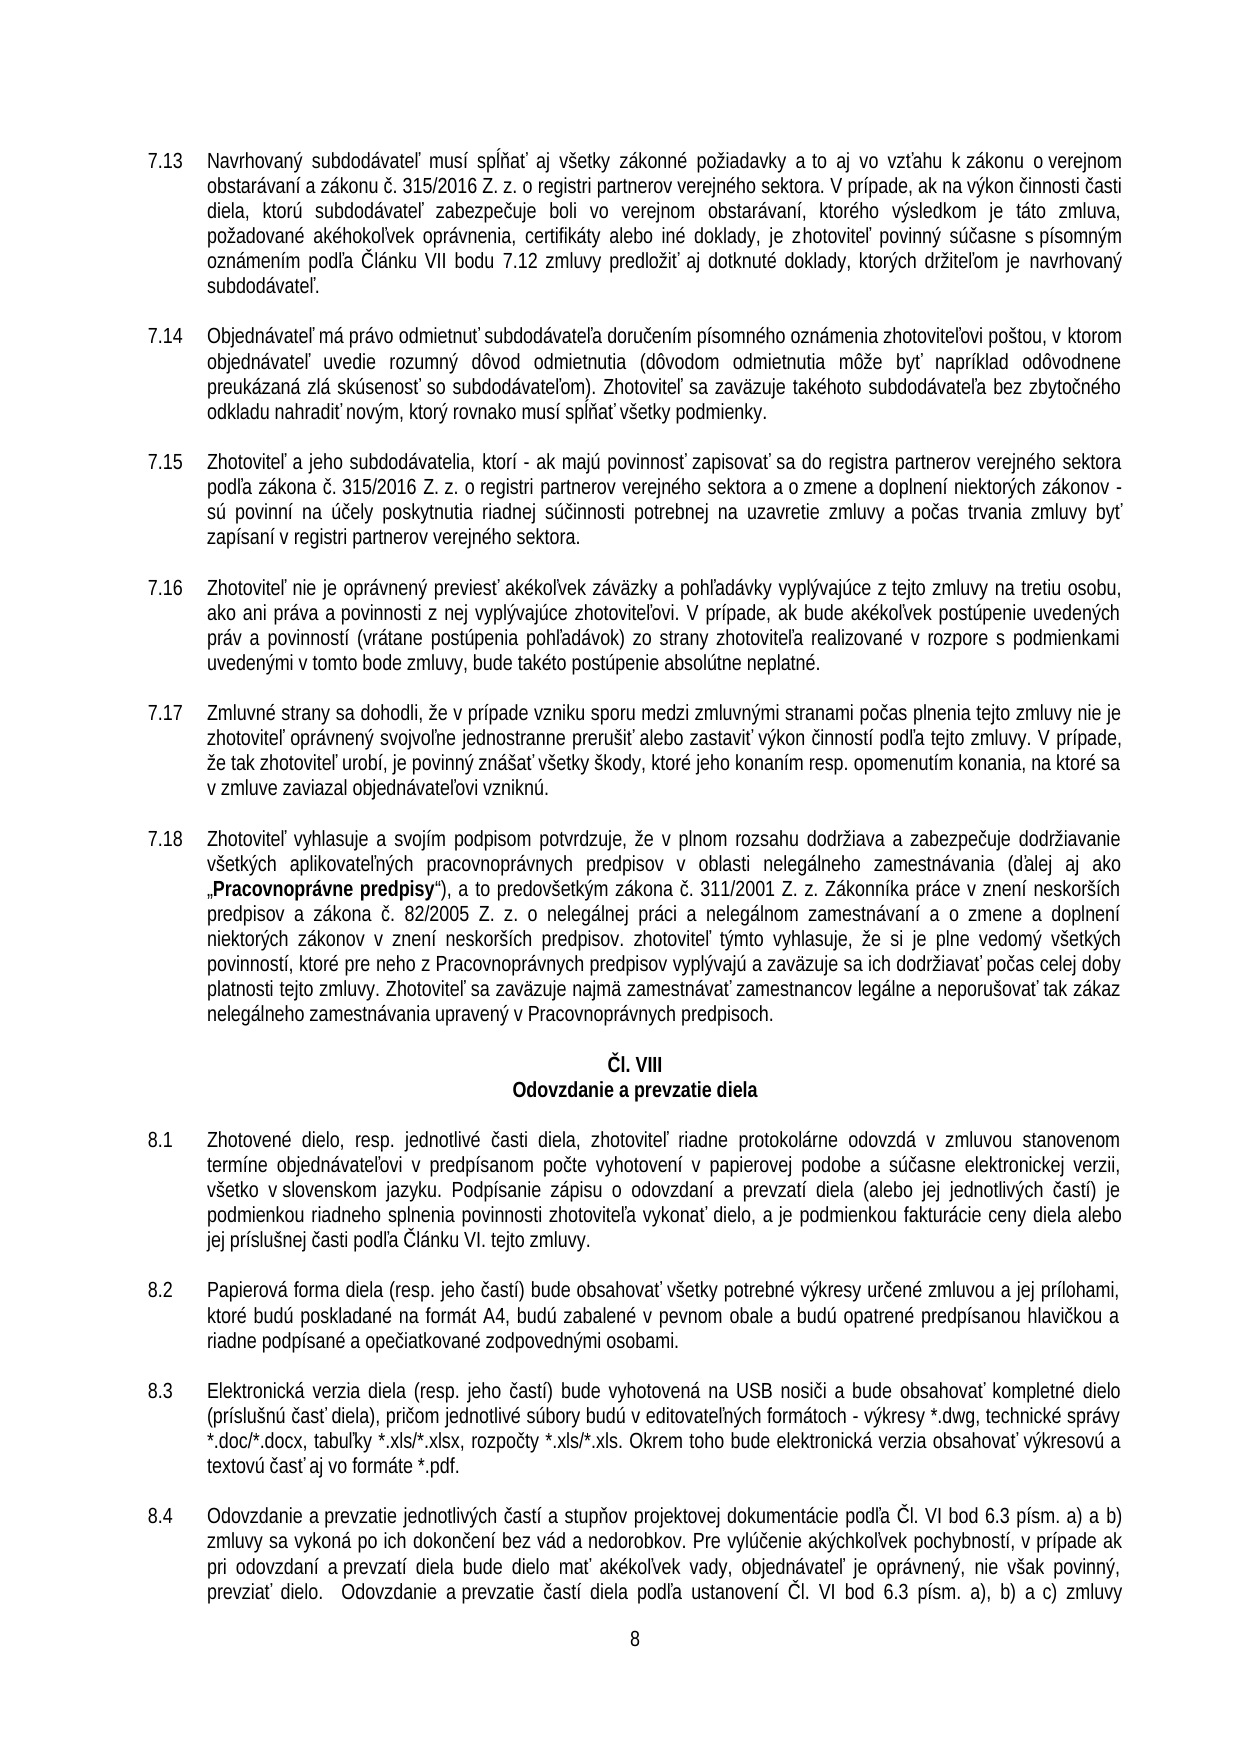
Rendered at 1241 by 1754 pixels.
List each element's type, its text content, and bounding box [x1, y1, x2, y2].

list Elektronická verzia diela (resp. jeho častí) bude vyhotovená na USB nosiči a bude obsahovať kompletné dielo (príslušnú časť diela), pričom jednotlivé súbory budú v editovateľných formátoch - výkresy *.dwg, technické správy *.doc/*.docx, tabuľky *.xls/*.xlsx, rozpočty *.xls/*.xls. Okrem toho bude elektronická verzia obsahovať výkresovú a textovú časť aj vo formáte *.pdf. [148, 1378, 1122, 1478]
list Objednávateľ má právo odmietnuť subdodávateľa doručením písomného oznámenia zhotoviteľovi poštou, v ktorom objednávateľ uvedie rozumný dôvod odmietnutia (dôvodom odmietnutia môže byť napríklad odôvodnene preukázaná zlá skúsenosť so subdodávateľom). Zhotoviteľ sa zaväzuje takéhoto subdodávateľa bez zbytočného odkladu nahradiť novým, ktorý rovnako musí spĺňať všetky podmienky. [148, 323, 1122, 424]
list Papierová forma diela (resp. jeho častí) bude obsahovať všetky potrebné výkresy určené zmluvou a jej prílohami, ktoré budú poskladané na formát A4, budú zabalené v pevnom obale a budú opatrené predpísanou hlavičkou a riadne podpísané a opečiatkované zodpovednými osobami. [148, 1277, 1122, 1353]
list Zhotoviteľ a jeho subdodávatelia, ktorí - ak majú povinnosť zapisovať sa do registra partnerov verejného sektora podľa zákona č. 315/2016 Z. z. o registri partnerov verejného sektora a o zmene a doplnení niektorých zákonov - sú povinní na účely poskytnutia riadnej súčinnosti potrebnej na uzavretie zmluvy a počas trvania zmluvy byť zapísaní v registri partnerov verejného sektora. [148, 449, 1122, 549]
text Čl. VIII [148, 1051, 1122, 1077]
list Zmluvné strany sa dohodli, že v prípade vzniku sporu medzi zmluvnými stranami počas plnenia tejto zmluvy nie je zhotoviteľ oprávnený svojvoľne jednostranne prerušiť alebo zastaviť výkon činností podľa tejto zmluvy. V prípade, že tak zhotoviteľ urobí, je povinný znášať všetky škody, ktoré jeho konaním resp. opomenutím konania, na ktoré sa v zmluve zaviazal objednávateľovi vzniknú. [148, 700, 1122, 800]
subtitle Odovzdanie a prevzatie diela [148, 1077, 1122, 1102]
list Zhotovené dielo, resp. jednotlivé časti diela, zhotoviteľ riadne protokolárne odovzdá v zmluvou stanovenom termíne objednávateľovi v predpísanom počte vyhotovení v papierovej podobe a súčasne elektronickej verzii, všetko v slovenskom jazyku. Podpísanie zápisu o odovzdaní a prevzatí diela (alebo jej jednotlivých častí) je podmienkou riadneho splnenia povinnosti zhotoviteľa vykonať dielo, a je podmienkou fakturácie ceny diela alebo jej príslušnej časti podľa Článku VI. tejto zmluvy. [148, 1127, 1122, 1252]
list Zhotoviteľ nie je oprávnený previesť akékoľvek záväzky a pohľadávky vyplývajúce z tejto zmluvy na tretiu osobu, ako ani práva a povinnosti z nej vyplývajúce zhotoviteľovi. V prípade, ak bude akékoľvek postúpenie uvedených práv a povinností (vrátane postúpenia pohľadávok) zo strany zhotoviteľa realizované v rozpore s podmienkami uvedenými v tomto bode zmluvy, bude takéto postúpenie absolútne neplatné. [148, 574, 1122, 675]
list Zhotoviteľ vyhlasuje a svojím podpisom potvrdzuje, že v plnom rozsahu dodržiava a zabezpečuje dodržiavanie všetkých aplikovateľných pracovnoprávnych predpisov v oblasti nelegálneho zamestnávania (ďalej aj ako „Pracovnoprávne predpisy“), a to predovšetkým zákona č. 311/2001 Z. z. Zákonníka práce v znení neskorších predpisov a zákona č. 82/2005 Z. z. o nelegálnej práci a nelegálnom zamestnávaní a o zmene a doplnení niektorých zákonov v znení neskorších predpisov. zhotoviteľ týmto vyhlasuje, že si je plne vedomý všetkých povinností, ktoré pre neho z Pracovnoprávnych predpisov vyplývajú a zaväzuje sa ich dodržiavať počas celej doby platnosti tejto zmluvy. Zhotoviteľ sa zaväzuje najmä zamestnávať zamestnancov legálne a neporušovať tak zákaz nelegálneho zamestnávania upravený v Pracovnoprávnych predpisoch. [148, 826, 1122, 1026]
list Navrhovaný subdodávateľ musí spĺňať aj všetky zákonné požiadavky a to aj vo vzťahu k zákonu o verejnom obstarávaní a zákonu č. 315/2016 Z. z. o registri partnerov verejného sektora. V prípade, ak na výkon činnosti časti diela, ktorú subdodávateľ zabezpečuje boli vo verejnom obstarávaní, ktorého výsledkom je táto zmluva, požadované akéhokoľvek oprávnenia, certifikáty alebo iné doklady, je zhotoviteľ povinný súčasne s písomným oznámením podľa Článku VII bodu 7.12 zmluvy predložiť aj dotknuté doklady, ktorých držiteľom je navrhovaný subdodávateľ. [148, 148, 1122, 298]
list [148, 1503, 1122, 1604]
